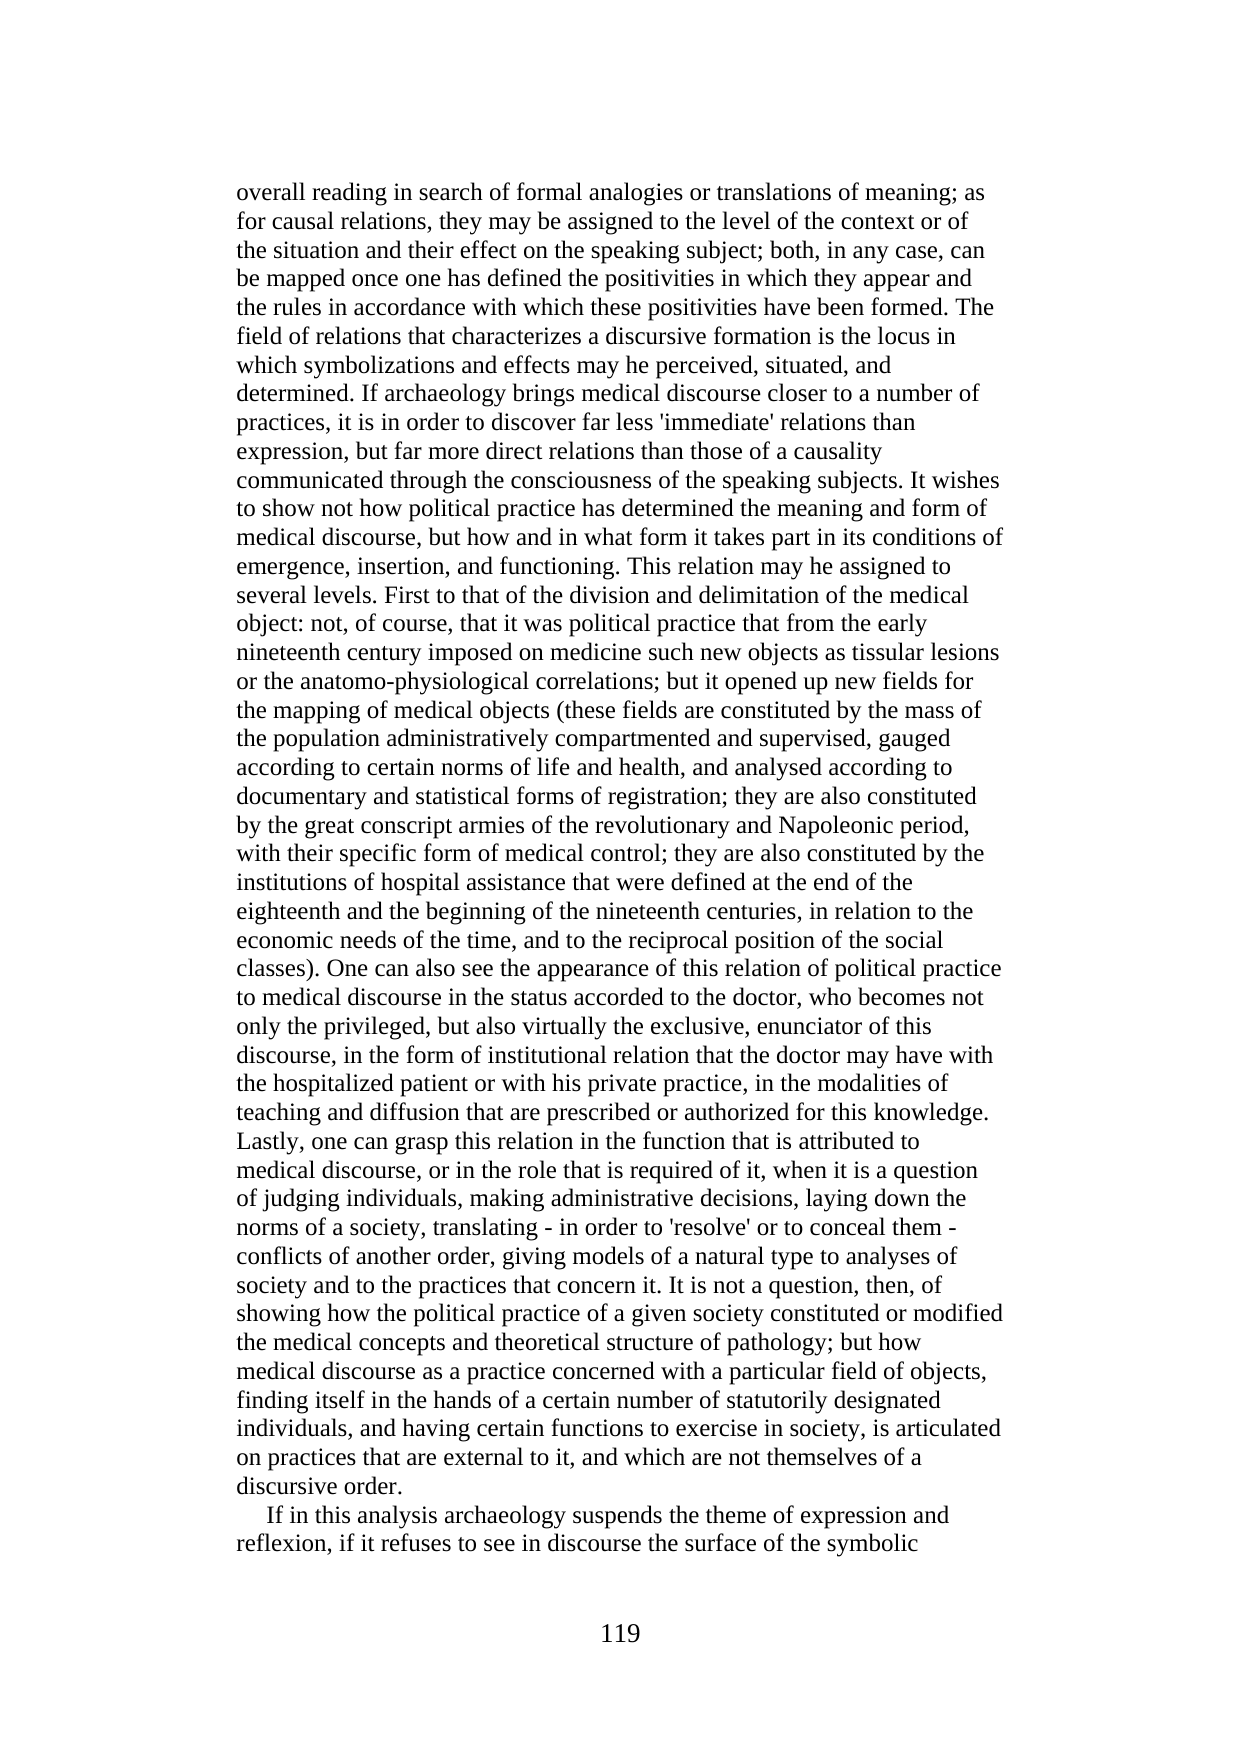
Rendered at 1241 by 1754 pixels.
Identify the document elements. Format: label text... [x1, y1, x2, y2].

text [236, 1500, 1004, 1557]
